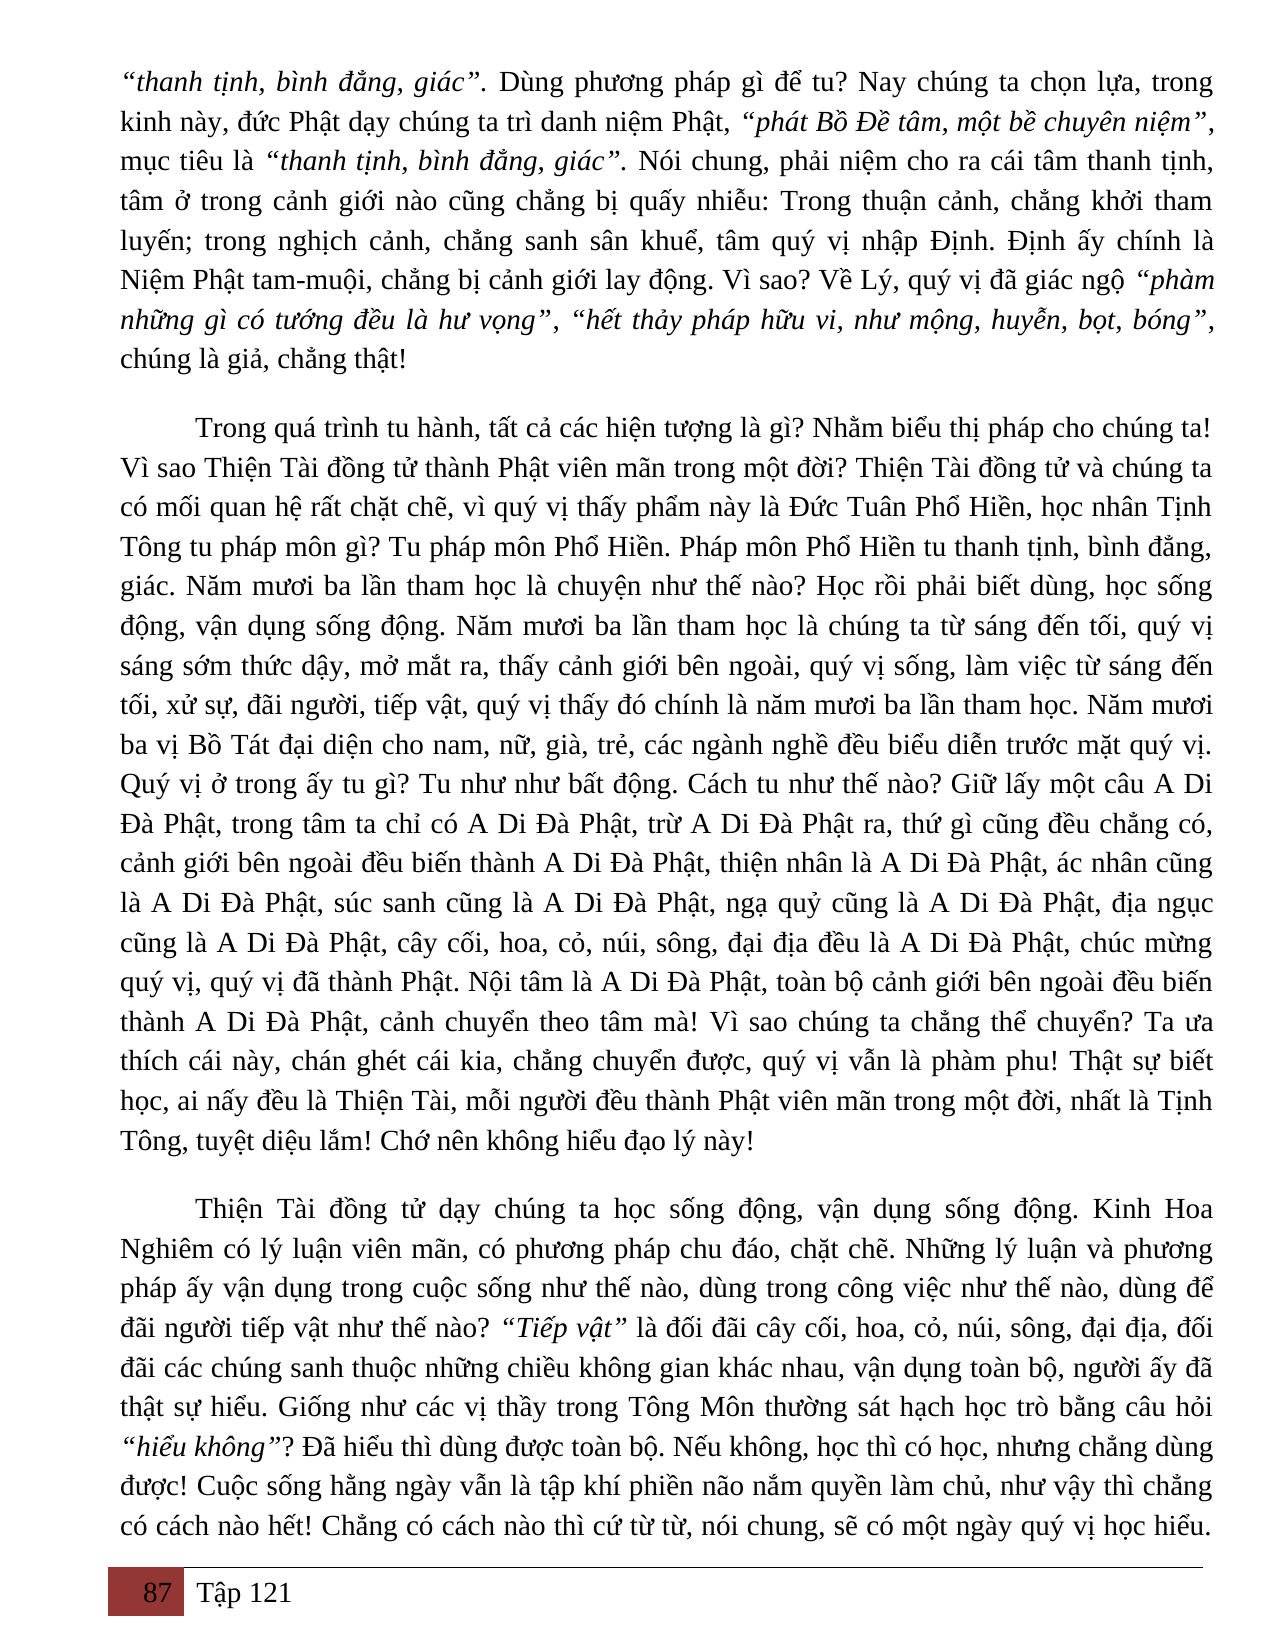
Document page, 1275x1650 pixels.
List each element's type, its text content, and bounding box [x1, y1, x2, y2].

text Trong quá trình tu hành, tất cả các hiện tượng là gì? Nhằm biểu thị pháp cho chúng ta! Vì sao Thiện Tài đồng tử thành Phật viên mãn trong một đời? Thiện Tài đồng tử và chúng ta có mối quan hệ rất chặt chẽ, vì quý vị thấy phẩm này là Đức Tuân Phổ Hiền, học nhân Tịnh Tông tu pháp môn gì? Tu pháp môn Phổ Hiền. Pháp môn Phổ Hiền tu thanh tịnh, bình đẳng, giác. Năm mươi ba lần tham học là chuyện như thế nào? Học rồi phải biết dùng, học sống động, vận dụng sống động. Năm mươi ba lần tham học là chúng ta từ sáng đến tối, quý vị sáng sớm thức dậy, mở mắt ra, thấy cảnh giới bên ngoài, quý vị sống, làm việc từ sáng đến tối, xử sự, đãi người, tiếp vật, quý vị thấy đó chính là năm mươi ba lần tham học. Năm mươi ba vị Bồ Tát đại diện cho nam, nữ, già, trẻ, các ngành nghề đều biểu diễn trước mặt quý vị. Quý vị ở trong ấy tu gì? Tu như như bất động. Cách tu như thế nào? Giữ lấy một câu A Di Đà Phật, trong tâm ta chỉ có A Di Đà Phật, trừ A Di Đà Phật ra, thứ gì cũng đều chẳng có, cảnh giới bên ngoài đều biến thành A Di Đà Phật, thiện nhân là A Di Đà Phật, ác nhân cũng là A Di Đà Phật, súc sanh cũng là A Di Đà Phật, ngạ quỷ cũng là A Di Đà Phật, địa ngục cũng là A Di Đà Phật, cây cối, hoa, cỏ, núi, sông, đại địa đều là A Di Đà Phật, chúc mừng quý vị, quý vị đã thành Phật. Nội tâm là A Di Đà Phật, toàn bộ cảnh giới bên ngoài đều biến thành A Di Đà Phật, cảnh chuyển theo tâm mà! Vì sao chúng ta chẳng thể chuyển? Ta ưa thích cái này, chán ghét cái kia, chẳng chuyển được, quý vị vẫn là phàm phu! Thật sự biết học, ai nấy đều là Thiện Tài, mỗi người đều thành Phật viên mãn trong một đời, nhất là Tịnh Tông, tuyệt diệu lắm! Chớ nên không hiểu đạo lý này! [120, 406, 1215, 1158]
